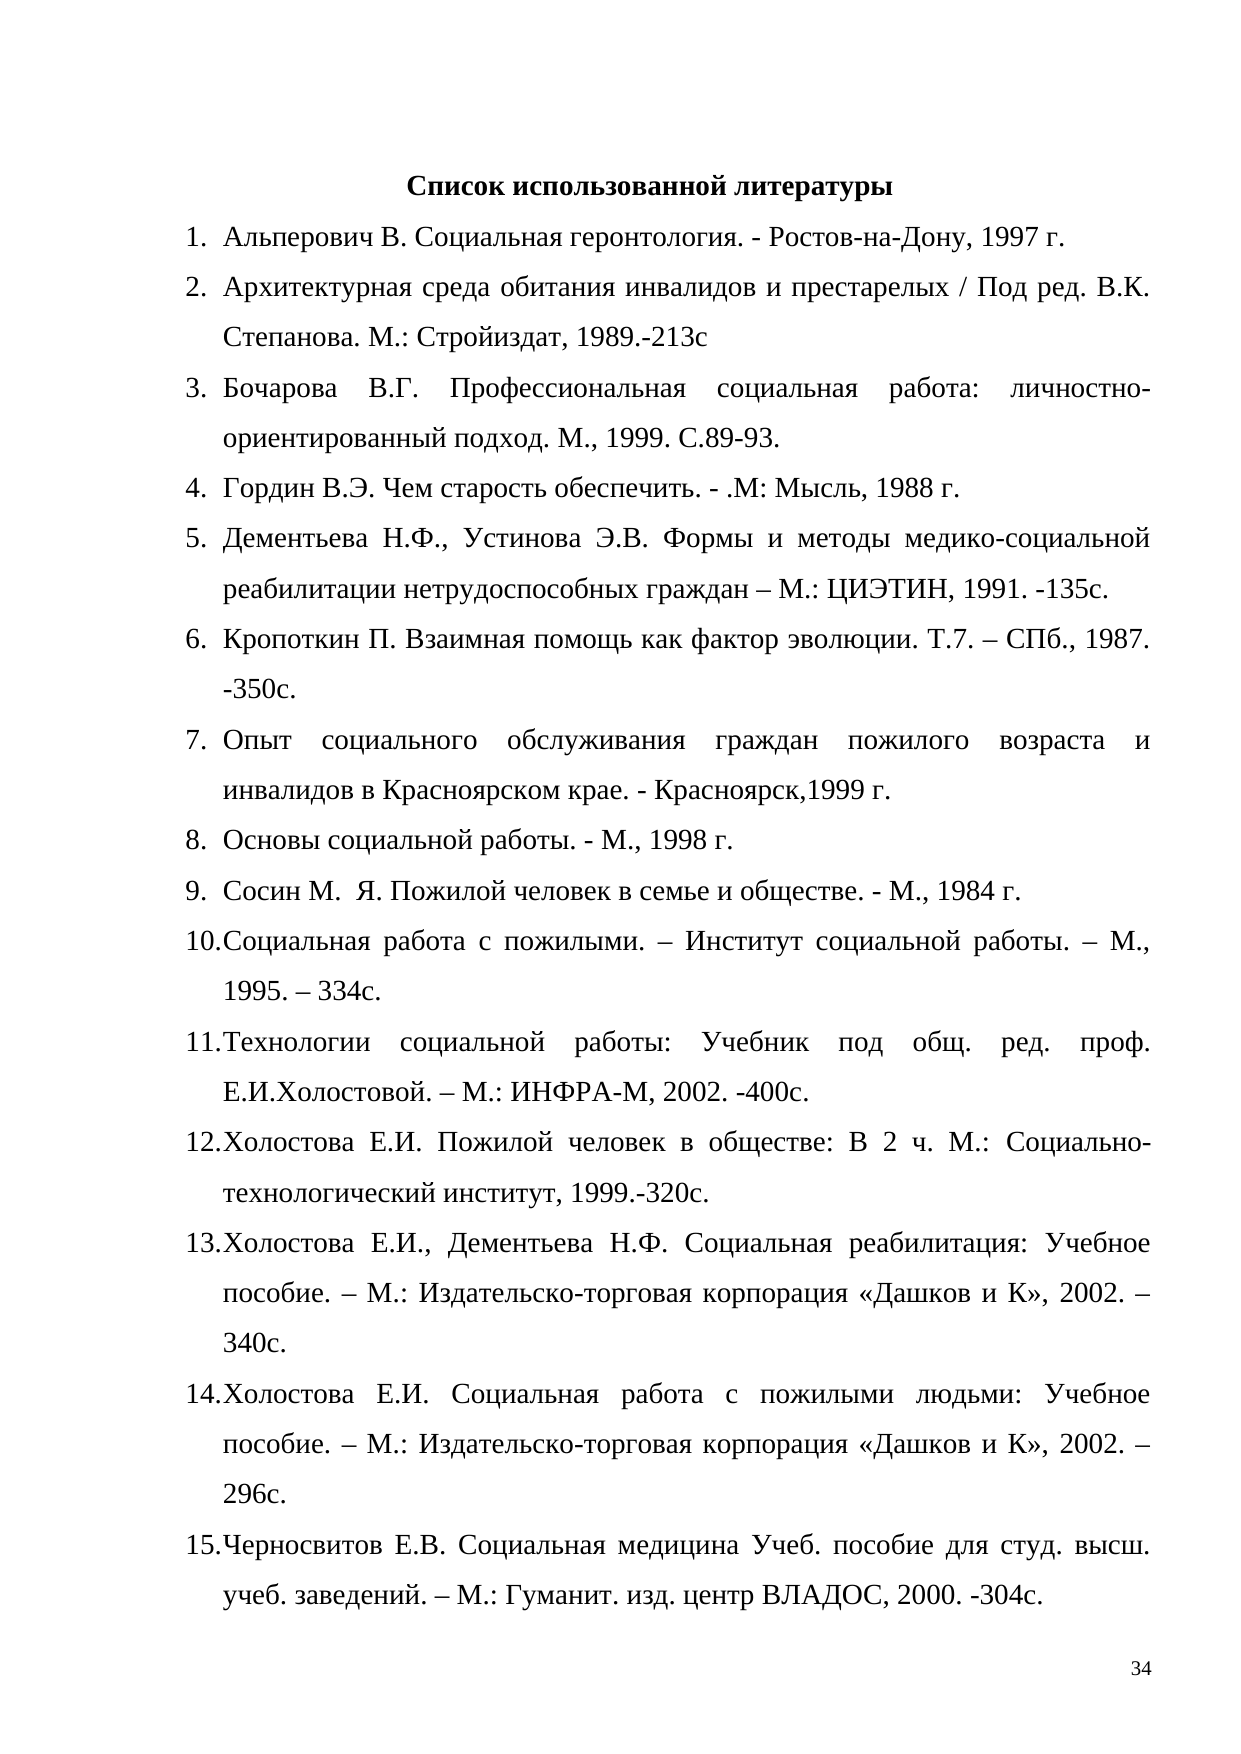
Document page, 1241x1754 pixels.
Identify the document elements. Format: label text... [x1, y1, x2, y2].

list Альперович В. Социальная геронтология. - Ростов-на-Дону, . [185, 219, 1152, 252]
text Список использованной литературы [148, 168, 1152, 202]
list Сосин М. Я. Пожилой человек в семье и обществе. - М., . [185, 873, 1152, 906]
list Основы социальной работы. - М., . [185, 822, 1152, 856]
list Холостова Е.И. Пожилой человек в обществе: В 2 ч. М.: Cоциально-технологический институт, 1999.-320с. [185, 1124, 1152, 1208]
list Дементьева Н.Ф., Устинова Э.В. Формы и методы медико-социальной реабилитации нетрудоспособных граждан – М.: ЦИЭТИН, 1991. -135с. [185, 521, 1152, 604]
list Бочарова В.Г. Профессиональная социальная работа: личностно-ориентированный подход. М., 1999. С.89-93. [185, 370, 1152, 453]
list Черносвитов Е.В. Социальная медицина Учеб. пособие для студ. высш. учеб. заведений. – М.: Гуманит. изд. центр ВЛАДОС, 2000. -304с. [185, 1527, 1152, 1611]
list Кропоткин П. Взаимная помощь как фактор эволюции. Т.7. – СПб., 1987. -350с. [185, 621, 1152, 705]
list Холостова Е.И. Социальная работа с пожилыми людьми: Учебное пособие. – М.: Издательско-торговая корпорация «Дашков и К», 2002. – 296с. [185, 1376, 1152, 1510]
list Технологии социальной работы: Учебник под общ. ред. проф. Е.И.Холостовой. – М.: ИНФРА-М, 2002. -400с. [185, 1024, 1152, 1108]
list Социальная работа с пожилыми. – Институт социальной работы. – М., 1995. – 334с. [185, 923, 1152, 1007]
list Опыт социального обслуживания граждан пожилого возраста и инвалидов в Красноярском крае. - Красноярск,1999 г. [185, 722, 1152, 806]
list Гордин В.Э. Чем старость обеспечить. - .М: Мысль, . [185, 470, 1152, 504]
list Архитектурная среда обитания инвалидов и престарелых / Под ред. В.К. Степанова. М.: Стройиздат, 1989.-213с [185, 269, 1152, 353]
list Холостова Е.И., Дементьева Н.Ф. Социальная реабилитация: Учебное пособие. – М.: Издательско-торговая корпорация «Дашков и К», 2002. –340с. [185, 1225, 1152, 1359]
